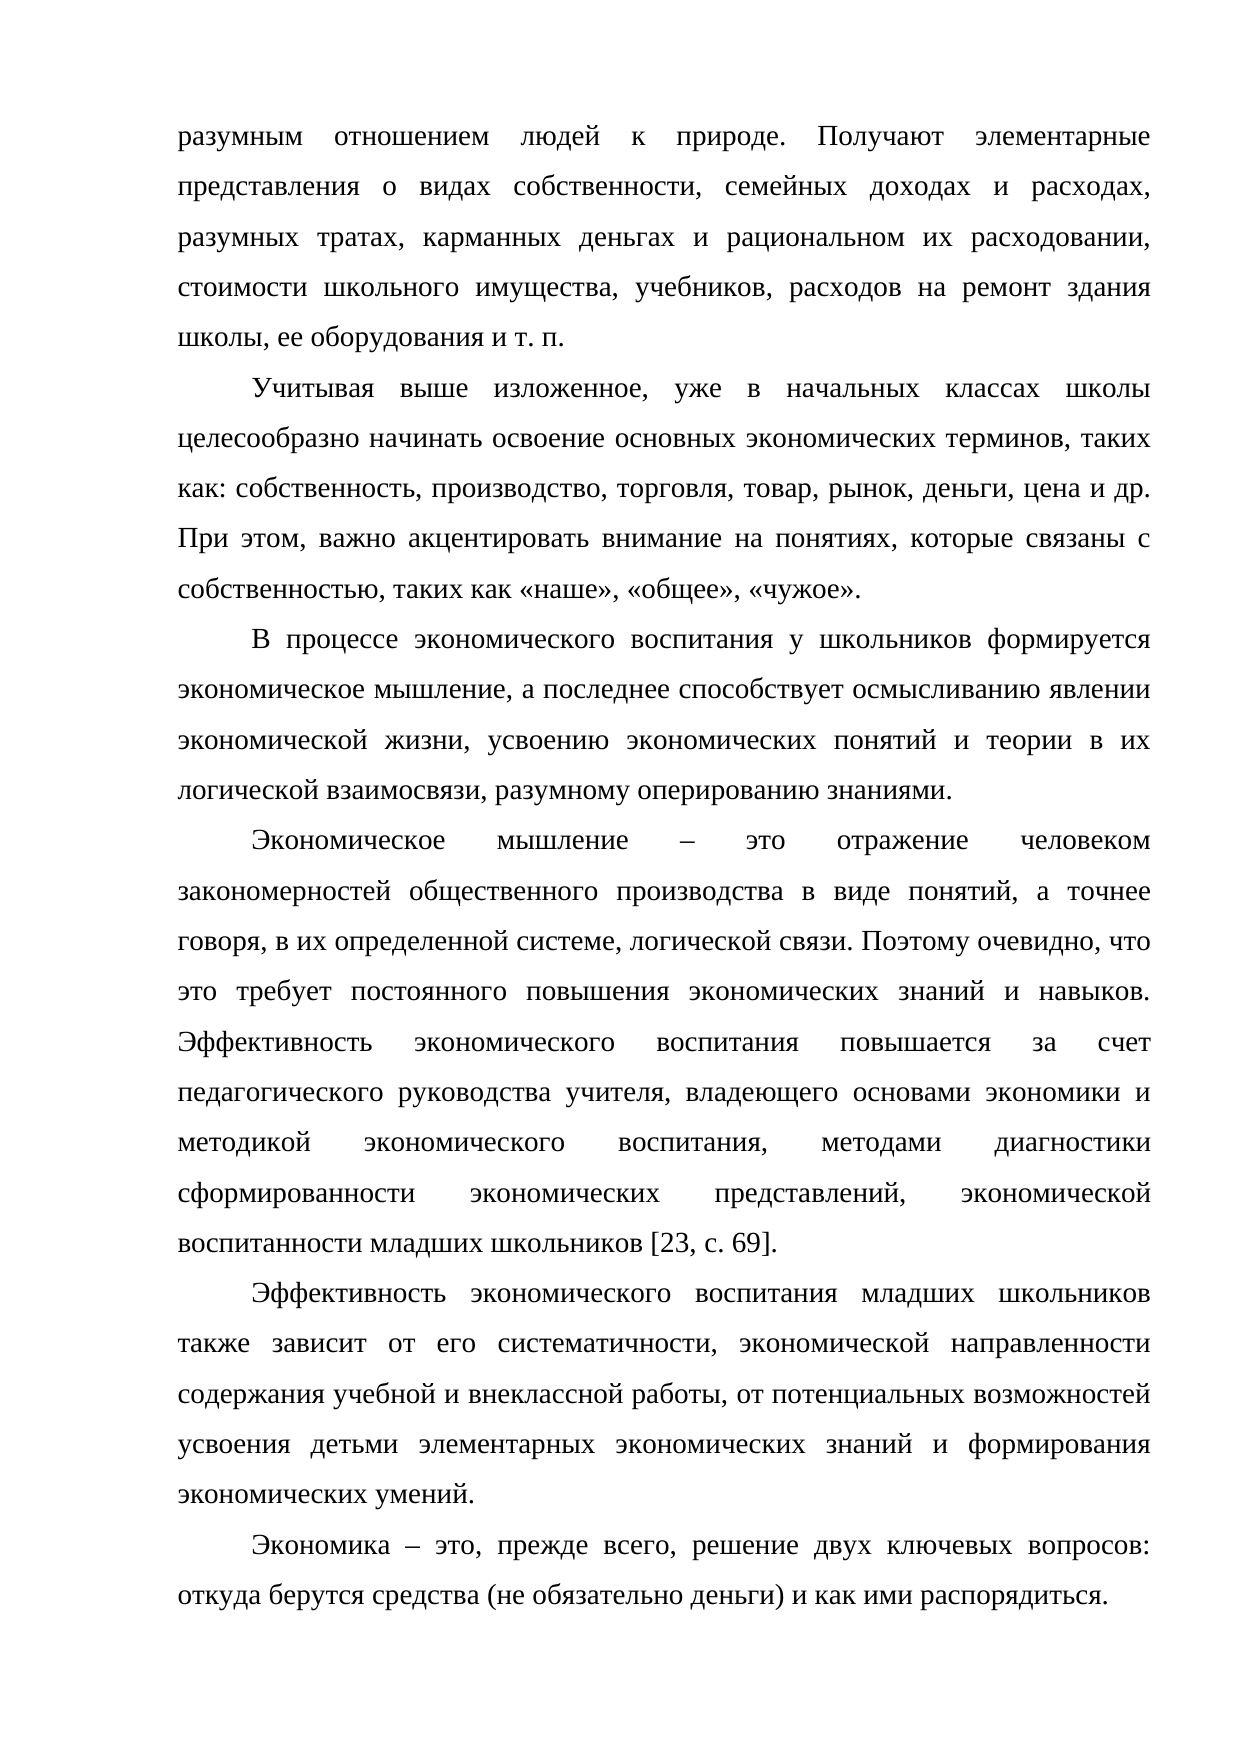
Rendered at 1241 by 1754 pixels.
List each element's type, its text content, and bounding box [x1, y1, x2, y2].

text Экономика – это, прежде всего, решение двух ключевых вопросов: откуда берутся средства (не обязательно деньги) и как ими распорядиться. [177, 1527, 1152, 1611]
text В процессе экономического воспитания у школьников формируется экономическое мышление, а последнее способствует осмысливанию явлении экономической жизни, усвоению экономических понятий и теории в их логической взаимосвязи, разумному оперированию знаниями. [177, 621, 1152, 806]
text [177, 118, 1152, 353]
text Экономическое мышление – это отражение человеком закономерностей общественного производства в виде понятий, а точнее говоря, в их определенной системе, логической связи. Поэтому очевидно, что это требует постоянного повышения экономических знаний и навыков. Эффективность экономического воспитания повышается за счет педагогического руководства учителя, владеющего основами экономики и методикой экономического воспитания, методами диагностики сформированности экономических представлений, экономической воспитанности младших школьников [23, c. 69]. [177, 822, 1152, 1258]
text Учитывая выше изложенное, уже в начальных классах школы целесообразно начинать освоение основных экономических терминов, таких как: собственность, производство, торговля, товар, рынок, деньги, цена и др. При этом, важно акцентировать внимание на понятиях, которые связаны с собственностью, таких как «наше», «общее», «чужое». [177, 370, 1152, 604]
text Эффективность экономического воспитания младших школьников также зависит от его систематичности, экономической направленности содержания учебной и внеклассной работы, от потенциальных возможностей усвоения детьми элементарных экономических знаний и формирования экономических умений. [177, 1275, 1152, 1510]
